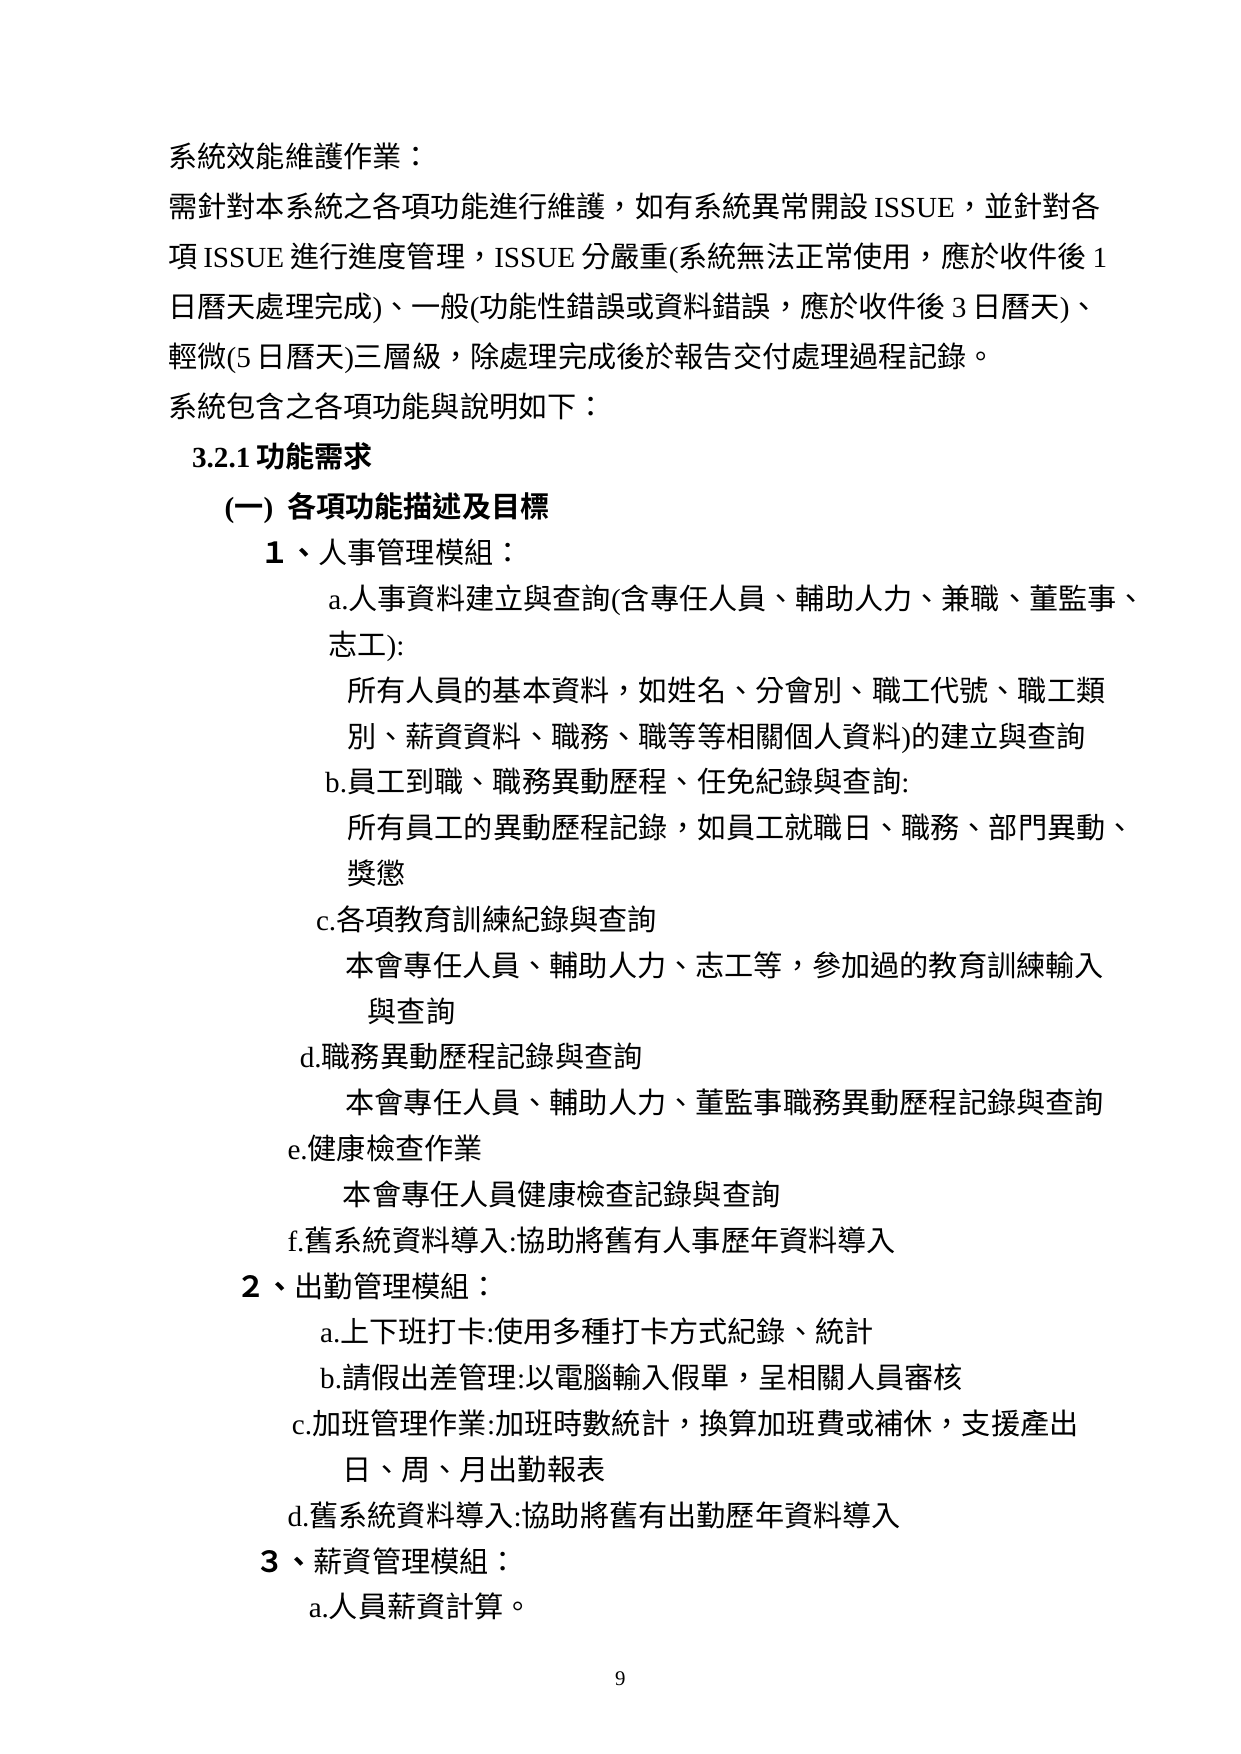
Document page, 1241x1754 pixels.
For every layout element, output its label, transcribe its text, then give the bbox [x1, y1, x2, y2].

text a.人員薪資計算。 [258, 1581, 1122, 1627]
text 本會專任人員健康檢查記錄與查詢 [343, 1169, 1122, 1214]
text ３、薪資管理模組： [255, 1535, 1122, 1581]
list 各項功能描述及目標 [224, 477, 1122, 527]
text １、人事管理模組： [236, 527, 1122, 573]
text 日、周、月出勤報表 [255, 1444, 1122, 1489]
text c.各項教育訓練紀錄與查詢 [251, 894, 1122, 939]
text b.請假出差管理:以電腦輸入假單，呈相關人員審核 [255, 1352, 1122, 1398]
text f.舊系統資料導入:協助將舊有人事歷年資料導入 [251, 1214, 1122, 1260]
text b.員工到職、職務異動歷程、任免紀錄與查詢: 所有員工的異動歷程記錄，如員工就職日、職務、部門異動、獎懲 [325, 756, 1122, 894]
text 本會專任人員、輔助人力、董監事職務異動歷程記錄與查詢 [345, 1077, 1122, 1123]
text e.健康檢查作業 [251, 1123, 1122, 1169]
text 系統包含之各項功能與說明如下： [168, 377, 1122, 427]
text 本會專任人員、輔助人力、志工等，參加過的教育訓練輸入與查詢 [345, 939, 1122, 1031]
text d.職務異動歷程記錄與查詢 [251, 1031, 1122, 1077]
text 3.2.1功能需求 [192, 427, 1122, 477]
text a.上下班打卡:使用多種打卡方式紀錄、統計 [255, 1306, 1122, 1352]
text ２、出勤管理模組： [236, 1260, 1122, 1306]
text a.人事資料建立與查詢(含專任人員、輔助人力、兼職、董監事、志工): [328, 573, 1122, 664]
text 需針對本系統之各項功能進行維護，如有系統異常開設ISSUE，並針對各項ISSUE進行進度管理，ISSUE分嚴重(系統無法正常使用，應於收件後1日曆天處理完成)、一般(功能性錯誤或資料錯誤，應於收件後3日曆天)、輕微(5日曆天)三層級，除處理完成後於報告交付處理過程記錄。 [168, 177, 1122, 377]
text d.舊系統資料導入:協助將舊有出勤歷年資料導入 [251, 1489, 1122, 1535]
text c.加班管理作業:加班時數統計，換算加班費或補休，支援產出 [255, 1398, 1122, 1444]
text 系統效能維護作業： [168, 127, 1122, 177]
text 所有人員的基本資料，如姓名、分會別、職工代號、職工類別、薪資資料、職務、職等等相關個人資料)的建立與查詢 [347, 664, 1122, 756]
